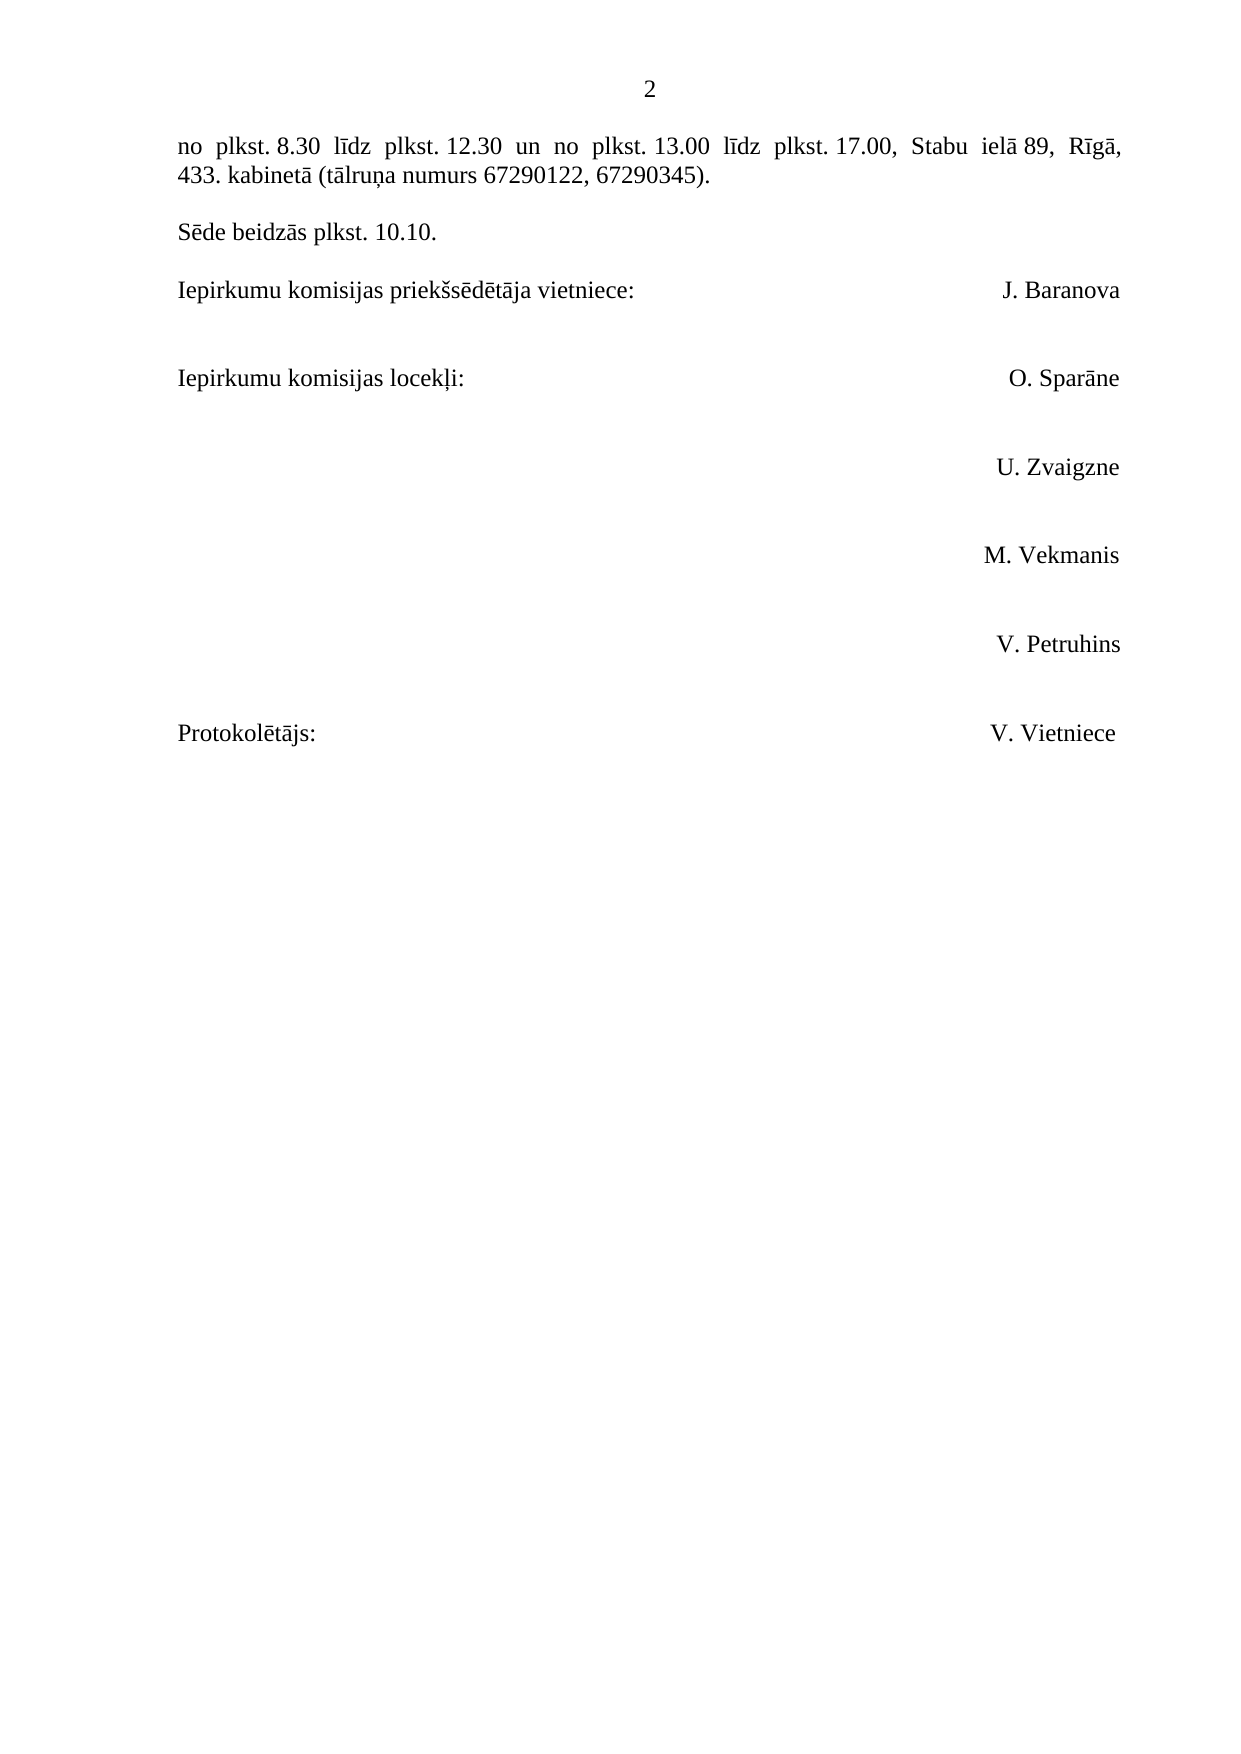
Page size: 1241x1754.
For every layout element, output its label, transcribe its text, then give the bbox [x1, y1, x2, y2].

text M. Vekmanis [927, 541, 1122, 569]
text Protokolētājs: V. Vietniece [177, 718, 1122, 746]
text Iepirkumu komisijas locekļi: O. Sparāne [177, 363, 1122, 392]
text U. Zvaigzne [927, 452, 1122, 481]
text V. Petruhins [927, 629, 1122, 658]
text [177, 131, 1122, 189]
text Iepirkumu komisijas priekšsēdētāja vietniece: J. Baranova [177, 275, 1122, 304]
text Sēde beidzās plkst. 10.10. [177, 217, 1117, 246]
